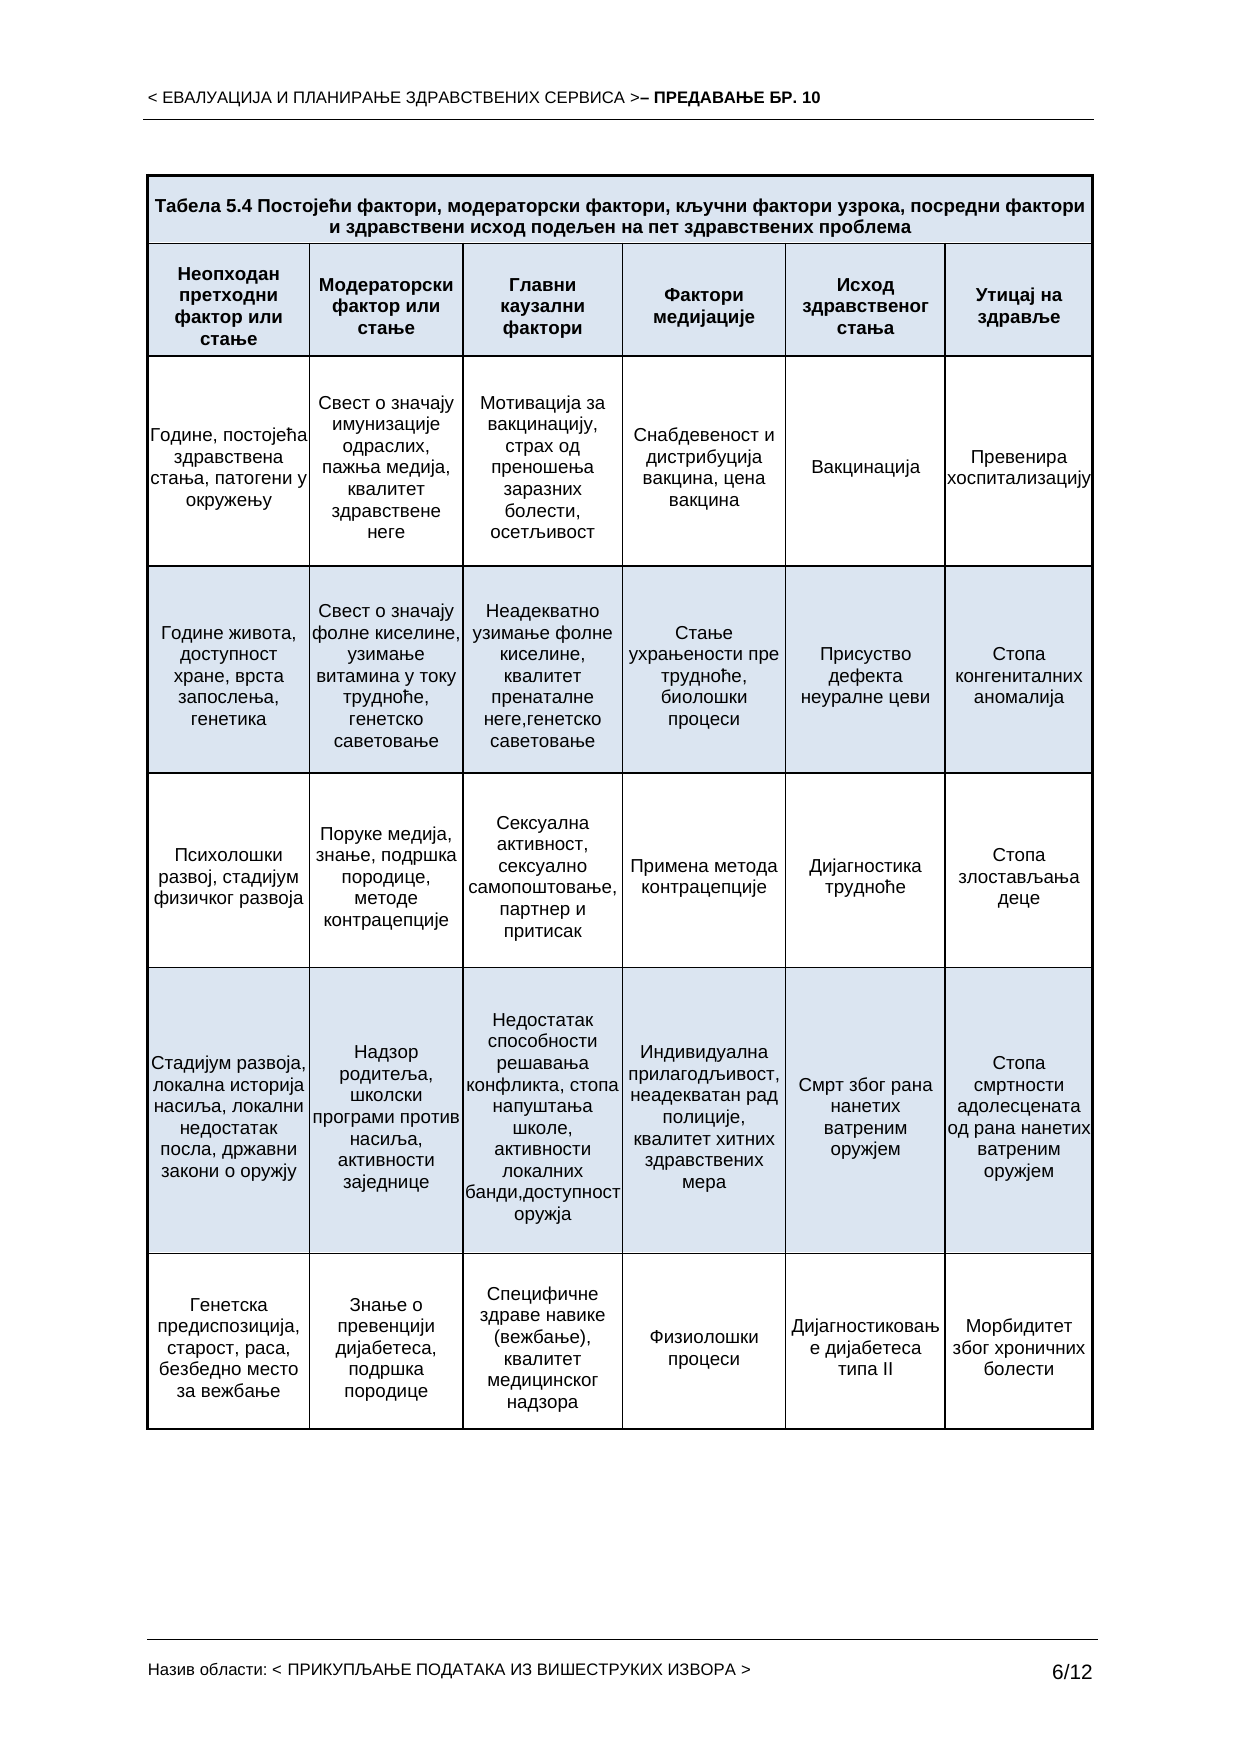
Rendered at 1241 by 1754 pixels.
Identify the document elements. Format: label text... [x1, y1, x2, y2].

table_cell Дијагностика трудноће [786, 774, 944, 967]
table_cell Главни каузални фактори [464, 244, 622, 355]
table_cell Поруке медија, знање, подршка породице, методе контрацепције [310, 774, 462, 967]
table_cell Генетска предиспозиција, старост, раса, безбедно место за вежбање [149, 1254, 309, 1428]
table_cell Мотивација за вакцинацију, страх од преношења заразних болести, осетљивост [464, 357, 622, 565]
table_cell Индивидуална прилагодљивост, неадекватан рад полиције, квалитет хитних здравствених мера [623, 968, 785, 1252]
table_cell Moрбидитет због хроничних болести [946, 1254, 1091, 1428]
table_cell Стање ухрањености пре трудноће, биолошки процеси [623, 567, 785, 772]
table_cell Вакцинација [786, 357, 944, 565]
table_cell Знање о превенцији дијабетеса, подршка породице [310, 1254, 462, 1428]
table_cell Надзор родитеља, школски програми против насиља, активности заједнице [310, 968, 462, 1252]
table_cell Снабдевеност и дистрибуција вакцина, цена вакцина [623, 357, 785, 565]
table_cell Дијагностиковање дијабетеса типа II [786, 1254, 944, 1428]
table_cell Неопходан претходни фактор или стање [149, 244, 309, 355]
table_cell Свест о значају фолне киселине, узимање витамина у току трудноће, генетско саветовање [310, 567, 462, 772]
table_cell Утицај на здравље [946, 244, 1091, 355]
table_cell Исход здравственог стања [786, 244, 944, 355]
table_cell Модераторски фактор или стање [310, 244, 462, 355]
table_cell Свест о значају имунизације одраслих, пажња медија, квалитет здравствене неге [310, 357, 462, 565]
table_cell Године живота, доступност хране, врста запослења, генетика [149, 567, 309, 772]
table_cell Физиолошки процеси [623, 1254, 785, 1428]
table_cell Примена метода контрацепције [623, 774, 785, 967]
table_cell Недостатак способности решавања конфликта, стопа напуштања школе, активности локалних банди,доступност оружја [464, 968, 622, 1252]
table_cell Психолошки развој, стадијум физичког развоја [149, 774, 309, 967]
table_cell Смрт због рана нанетих ватреним оружјем [786, 968, 944, 1252]
table_cell Сексуална активност, сексуално самопоштовање, партнер и притисак [464, 774, 622, 967]
table_cell Превенира хоспитализацију [946, 357, 1091, 565]
table_cell Стопа конгениталних аномалија [946, 567, 1091, 772]
table_cell Стадијум развоја, локална историја насиља, локални недостатак посла, државни закони о оружју [149, 968, 309, 1252]
table_cell Године, постојећа здравствена стања, патогени у окружењу [149, 357, 309, 565]
table_cell Присуство дефекта неуралне цеви [786, 567, 944, 772]
table_cell Стопа смртности адолесцената од рана нанетих ватреним оружјем [946, 968, 1091, 1252]
table_cell Стопа злостављања деце [946, 774, 1091, 967]
table_cell Неадекватно узимање фолне киселине, квалитет пренаталне неге,генетско саветовање [464, 567, 622, 772]
table_cell Фактори медијације [623, 244, 785, 355]
table_cell Специфичне здраве навике (вежбање), квалитет медицинског надзора [464, 1254, 622, 1428]
table_header Табела 5.4 Постојећи фактори, модераторски фактори, кључни фактори узрока, посредни фактори и здравствени исход подељен на пет здравствених проблема [149, 177, 1091, 242]
